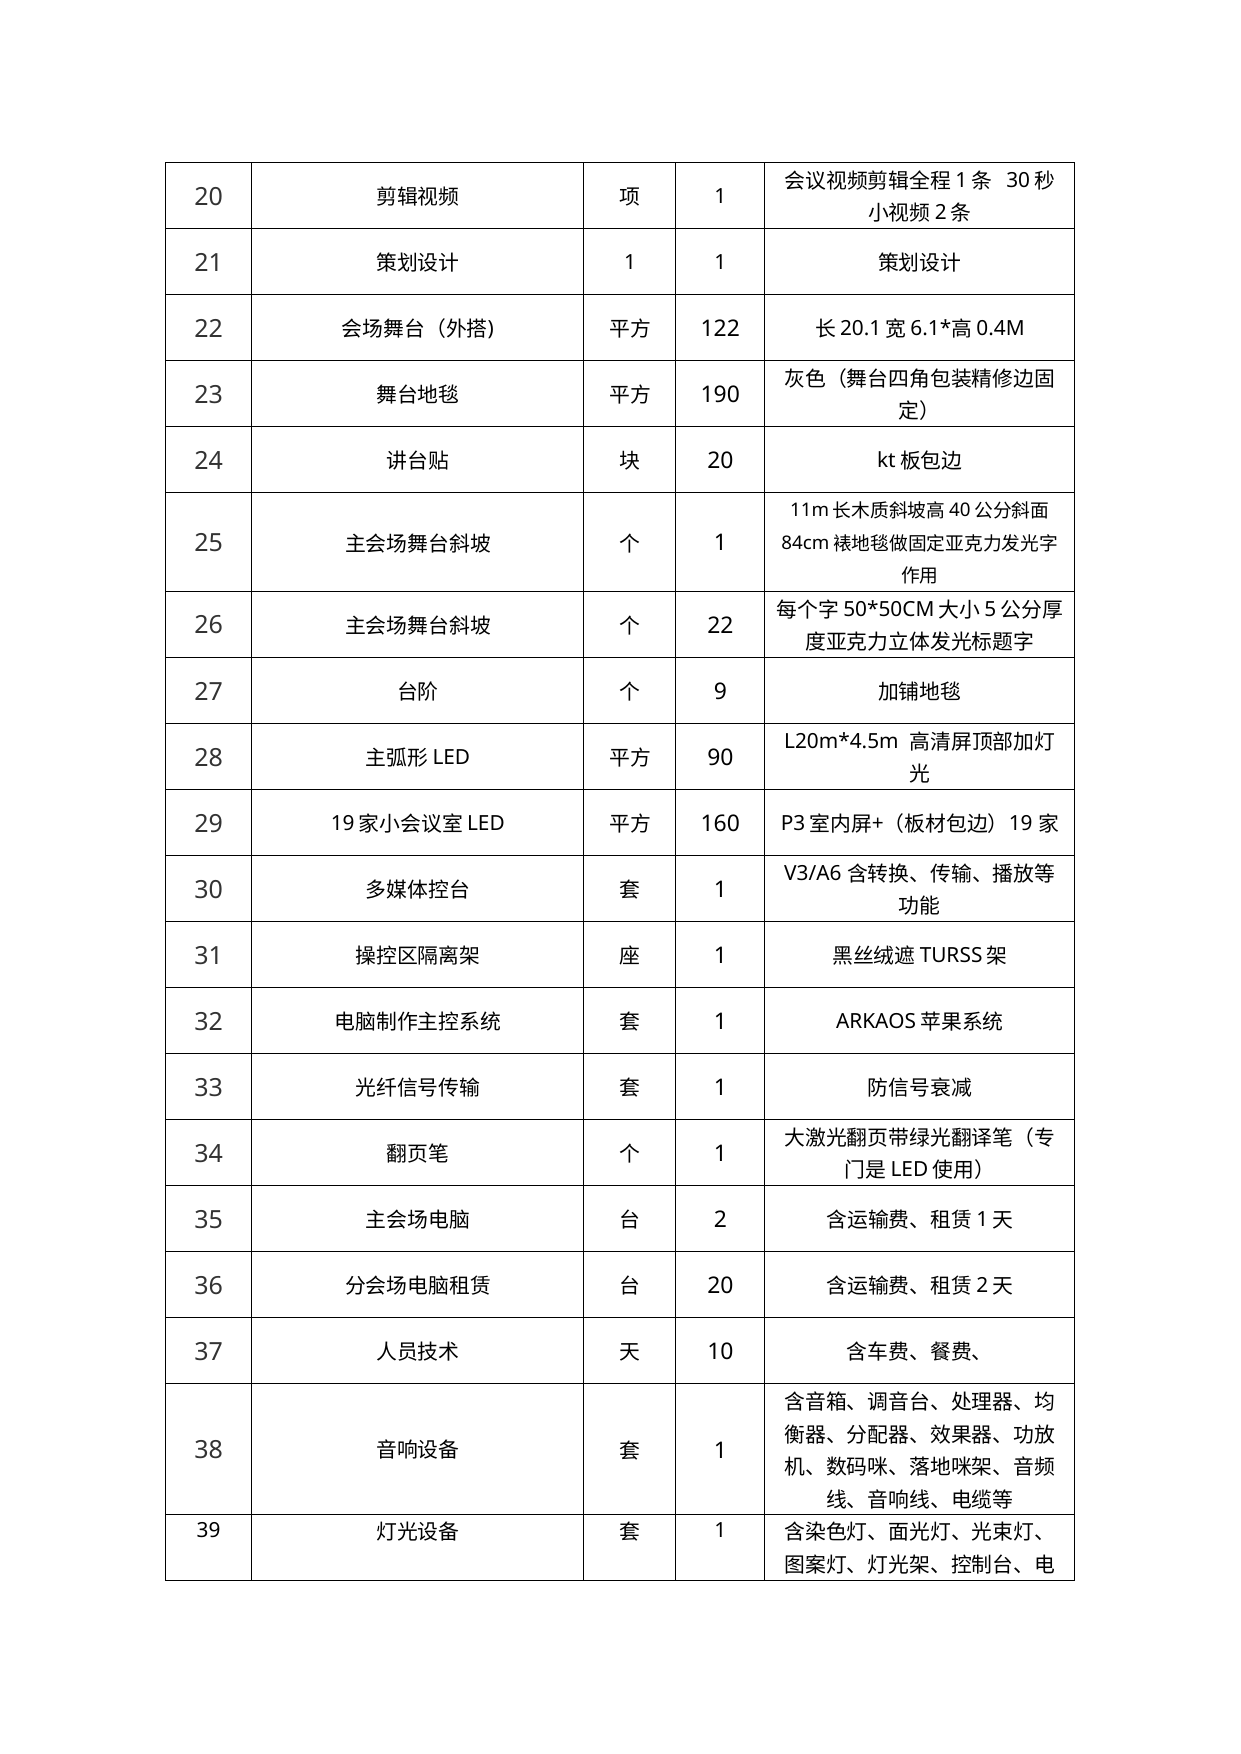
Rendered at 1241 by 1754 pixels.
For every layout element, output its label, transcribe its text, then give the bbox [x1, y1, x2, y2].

table_cell 含运输费、租赁2天 [765, 1252, 1074, 1317]
table_cell 122 [676, 295, 764, 360]
table_cell 个 [584, 592, 675, 657]
table_cell 1 [676, 922, 764, 987]
table_cell 平方 [584, 361, 675, 426]
table_cell 11m长木质斜坡高40公分斜面84cm裱地毯做固定亚克力发光字作用 [765, 493, 1074, 591]
table_cell 长20.1宽6.1*高0.4M [765, 295, 1074, 360]
table_cell 黑丝绒遮TURSS架 [765, 922, 1074, 987]
table_cell 含音箱、调音台、处理器、均衡器、分配器、效果器、功放机、数码咪、落地咪架、音频线、音响线、电缆等 [765, 1384, 1074, 1514]
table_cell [765, 1515, 1074, 1580]
table_cell 台 [584, 1252, 675, 1317]
table_cell 10 [676, 1318, 764, 1383]
table_cell 1 [676, 229, 764, 294]
table_cell 30 [166, 856, 251, 921]
table_cell 20 [166, 163, 251, 228]
table_cell 人员技术 [252, 1318, 583, 1383]
table_cell 21 [166, 229, 251, 294]
table_cell 36 [166, 1252, 251, 1317]
table_cell 29 [166, 790, 251, 855]
table_cell 个 [584, 658, 675, 723]
table_cell kt板包边 [765, 427, 1074, 492]
table_cell 90 [676, 724, 764, 789]
table_cell 22 [166, 295, 251, 360]
table_cell 加铺地毯 [765, 658, 1074, 723]
table_cell 38 [166, 1384, 251, 1514]
table_cell 37 [166, 1318, 251, 1383]
table_cell 主会场舞台斜坡 [252, 493, 583, 591]
table_cell 块 [584, 427, 675, 492]
table_cell 25 [166, 493, 251, 591]
table_cell 平方 [584, 790, 675, 855]
table_cell 音响设备 [252, 1384, 583, 1514]
table_cell L20m*4.5m 高清屏顶部加灯光 [765, 724, 1074, 789]
table_cell 翻页笔 [252, 1120, 583, 1185]
table_cell 27 [166, 658, 251, 723]
table_cell 主会场舞台斜坡 [252, 592, 583, 657]
table_cell 台 [584, 1186, 675, 1251]
table_cell 灯光设备 [252, 1515, 583, 1580]
table_cell 1 [676, 1120, 764, 1185]
table_cell 主会场电脑 [252, 1186, 583, 1251]
table_cell 个 [584, 493, 675, 591]
table_cell 33 [166, 1054, 251, 1119]
table_cell 平方 [584, 724, 675, 789]
table_cell 每个字50*50CM大小5公分厚度亚克力立体发光标题字 [765, 592, 1074, 657]
table_cell 套 [584, 988, 675, 1053]
table_cell 1 [676, 856, 764, 921]
table_cell 座 [584, 922, 675, 987]
table_cell ARKAOS苹果系统 [765, 988, 1074, 1053]
table_cell 含车费、餐费、 [765, 1318, 1074, 1383]
table_cell 1 [676, 493, 764, 591]
table_cell 项 [584, 163, 675, 228]
table_cell 多媒体控台 [252, 856, 583, 921]
table_cell 个 [584, 1120, 675, 1185]
table_cell 9 [676, 658, 764, 723]
table_cell 防信号衰减 [765, 1054, 1074, 1119]
table_cell 1 [676, 1054, 764, 1119]
table_cell 主弧形 LED [252, 724, 583, 789]
table_cell 1 [676, 988, 764, 1053]
table_cell 28 [166, 724, 251, 789]
table_cell 32 [166, 988, 251, 1053]
table_cell 策划设计 [252, 229, 583, 294]
table_cell 23 [166, 361, 251, 426]
table_cell 操控区隔离架 [252, 922, 583, 987]
table_cell 39 [166, 1515, 251, 1580]
table_cell 大激光翻页带绿光翻译笔（专门是LED使用） [765, 1120, 1074, 1185]
table_cell 20 [676, 427, 764, 492]
table_cell 电脑制作主控系统 [252, 988, 583, 1053]
table_cell 26 [166, 592, 251, 657]
table_cell P3室内屏+（板材包边）19 家 [765, 790, 1074, 855]
table_cell 天 [584, 1318, 675, 1383]
table_cell 平方 [584, 295, 675, 360]
table_cell 灰色（舞台四角包装精修边固定） [765, 361, 1074, 426]
table_cell 22 [676, 592, 764, 657]
table_cell 35 [166, 1186, 251, 1251]
table_cell 分会场电脑租赁 [252, 1252, 583, 1317]
table_cell 1 [584, 229, 675, 294]
table_cell 套 [584, 1384, 675, 1514]
table_cell 1 [676, 163, 764, 228]
table_cell 34 [166, 1120, 251, 1185]
table_cell 策划设计 [765, 229, 1074, 294]
table_cell 台阶 [252, 658, 583, 723]
table_cell 会场舞台（外搭) [252, 295, 583, 360]
table_cell 24 [166, 427, 251, 492]
table_cell 190 [676, 361, 764, 426]
table_cell 会议视频剪辑全程1条 30秒小视频2条 [765, 163, 1074, 228]
table_cell 舞台地毯 [252, 361, 583, 426]
table_cell 讲台贴 [252, 427, 583, 492]
table_cell 19家小会议室LED [252, 790, 583, 855]
table_cell 含运输费、租赁1天 [765, 1186, 1074, 1251]
table_cell 剪辑视频 [252, 163, 583, 228]
table_cell 1 [676, 1384, 764, 1514]
table_cell 2 [676, 1186, 764, 1251]
table_cell 套 [584, 1515, 675, 1580]
table_cell V3/A6 含转换、传输、播放等功能 [765, 856, 1074, 921]
table_cell 1 [676, 1515, 764, 1580]
table_cell 20 [676, 1252, 764, 1317]
table_cell 31 [166, 922, 251, 987]
table_cell 套 [584, 856, 675, 921]
table_cell 套 [584, 1054, 675, 1119]
table_cell 160 [676, 790, 764, 855]
table_cell 光纤信号传输 [252, 1054, 583, 1119]
